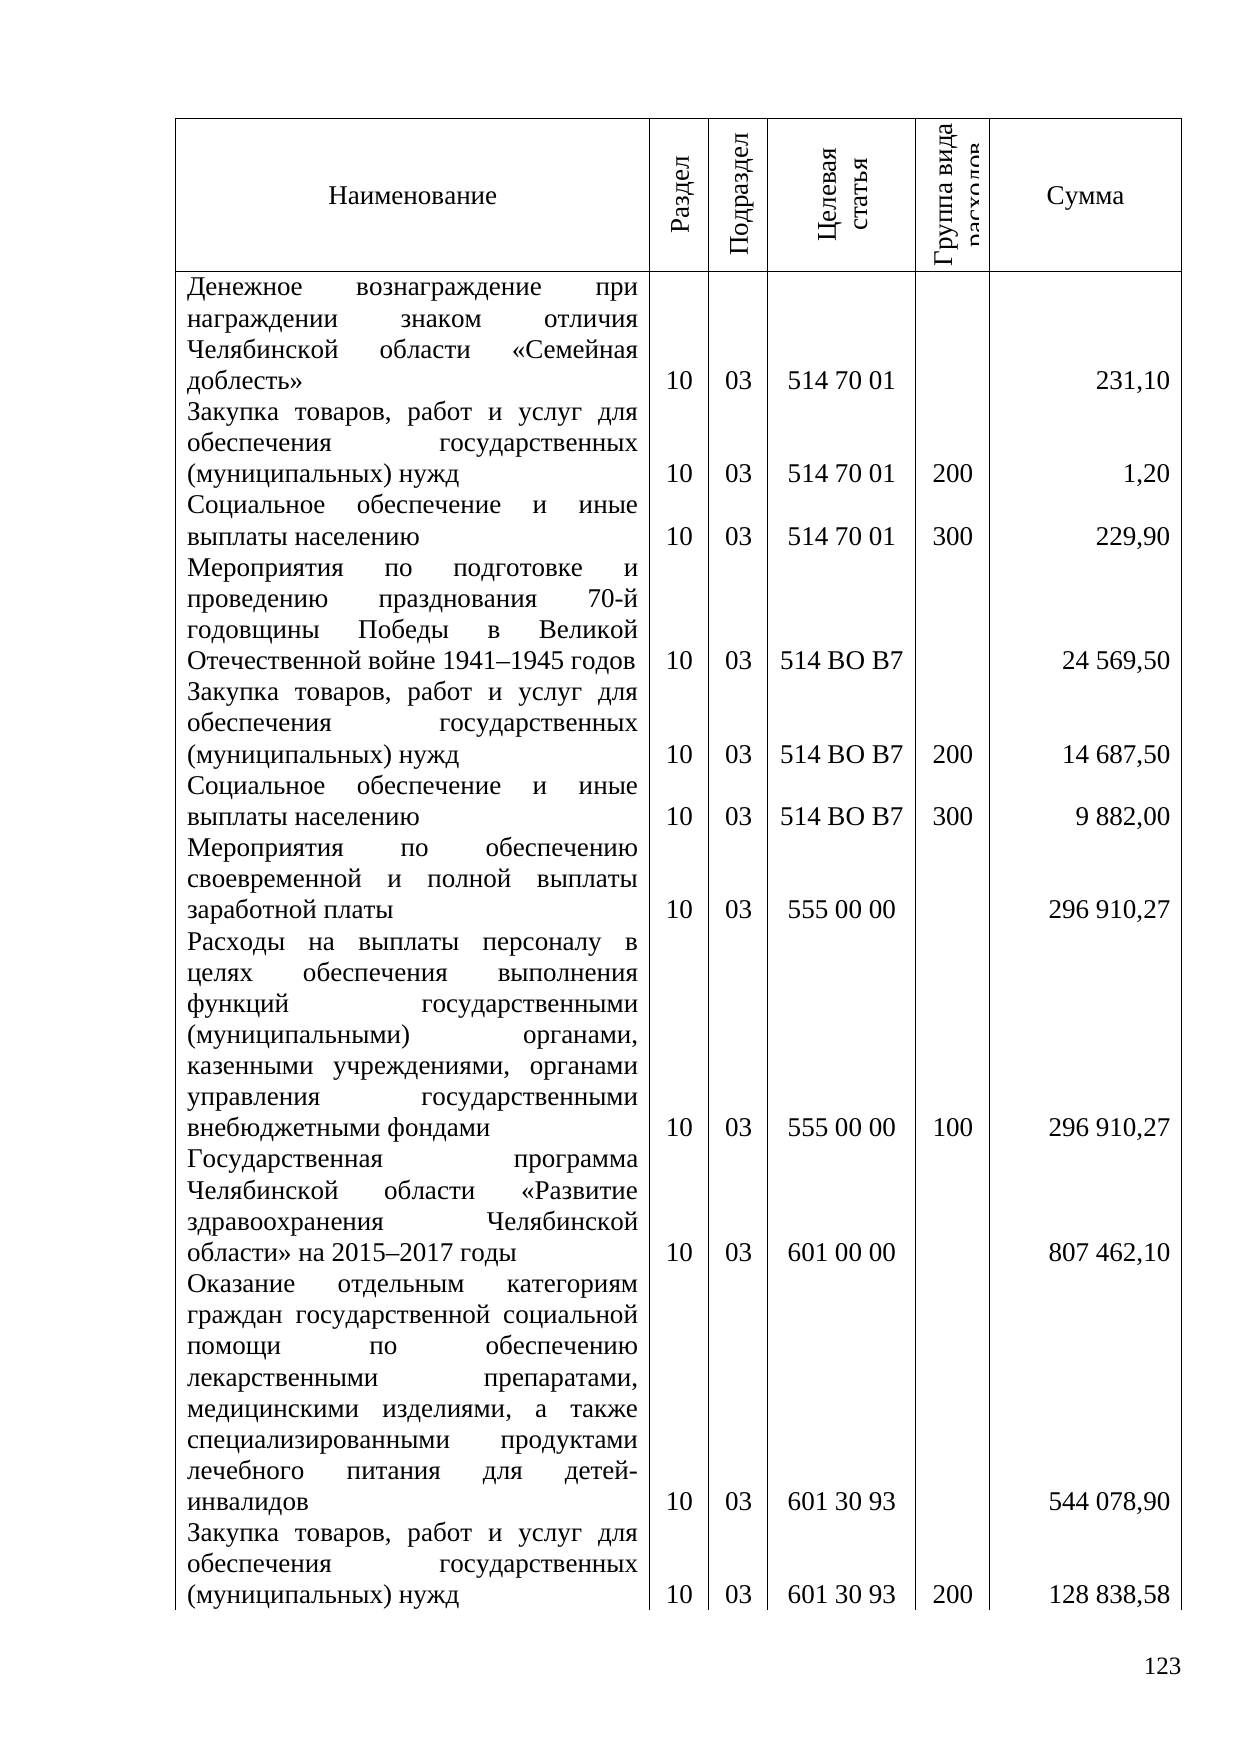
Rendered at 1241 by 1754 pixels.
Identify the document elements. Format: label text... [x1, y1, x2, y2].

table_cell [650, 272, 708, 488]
table_header Сумма [990, 119, 1181, 271]
table_header Подраздел [709, 119, 767, 271]
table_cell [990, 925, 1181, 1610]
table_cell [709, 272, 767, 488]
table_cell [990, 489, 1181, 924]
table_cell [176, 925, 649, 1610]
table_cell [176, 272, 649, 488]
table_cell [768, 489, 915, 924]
table_header Раздел [650, 119, 708, 271]
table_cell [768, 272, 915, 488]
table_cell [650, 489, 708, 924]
table_header Целевая статья [768, 119, 915, 271]
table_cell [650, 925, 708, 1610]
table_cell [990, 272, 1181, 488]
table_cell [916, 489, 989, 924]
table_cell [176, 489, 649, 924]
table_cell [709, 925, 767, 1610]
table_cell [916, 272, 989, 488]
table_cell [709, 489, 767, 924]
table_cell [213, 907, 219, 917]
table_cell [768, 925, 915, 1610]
table_header Наименование [176, 119, 649, 271]
table_header Группа вида расходов [916, 119, 989, 271]
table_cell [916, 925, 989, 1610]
